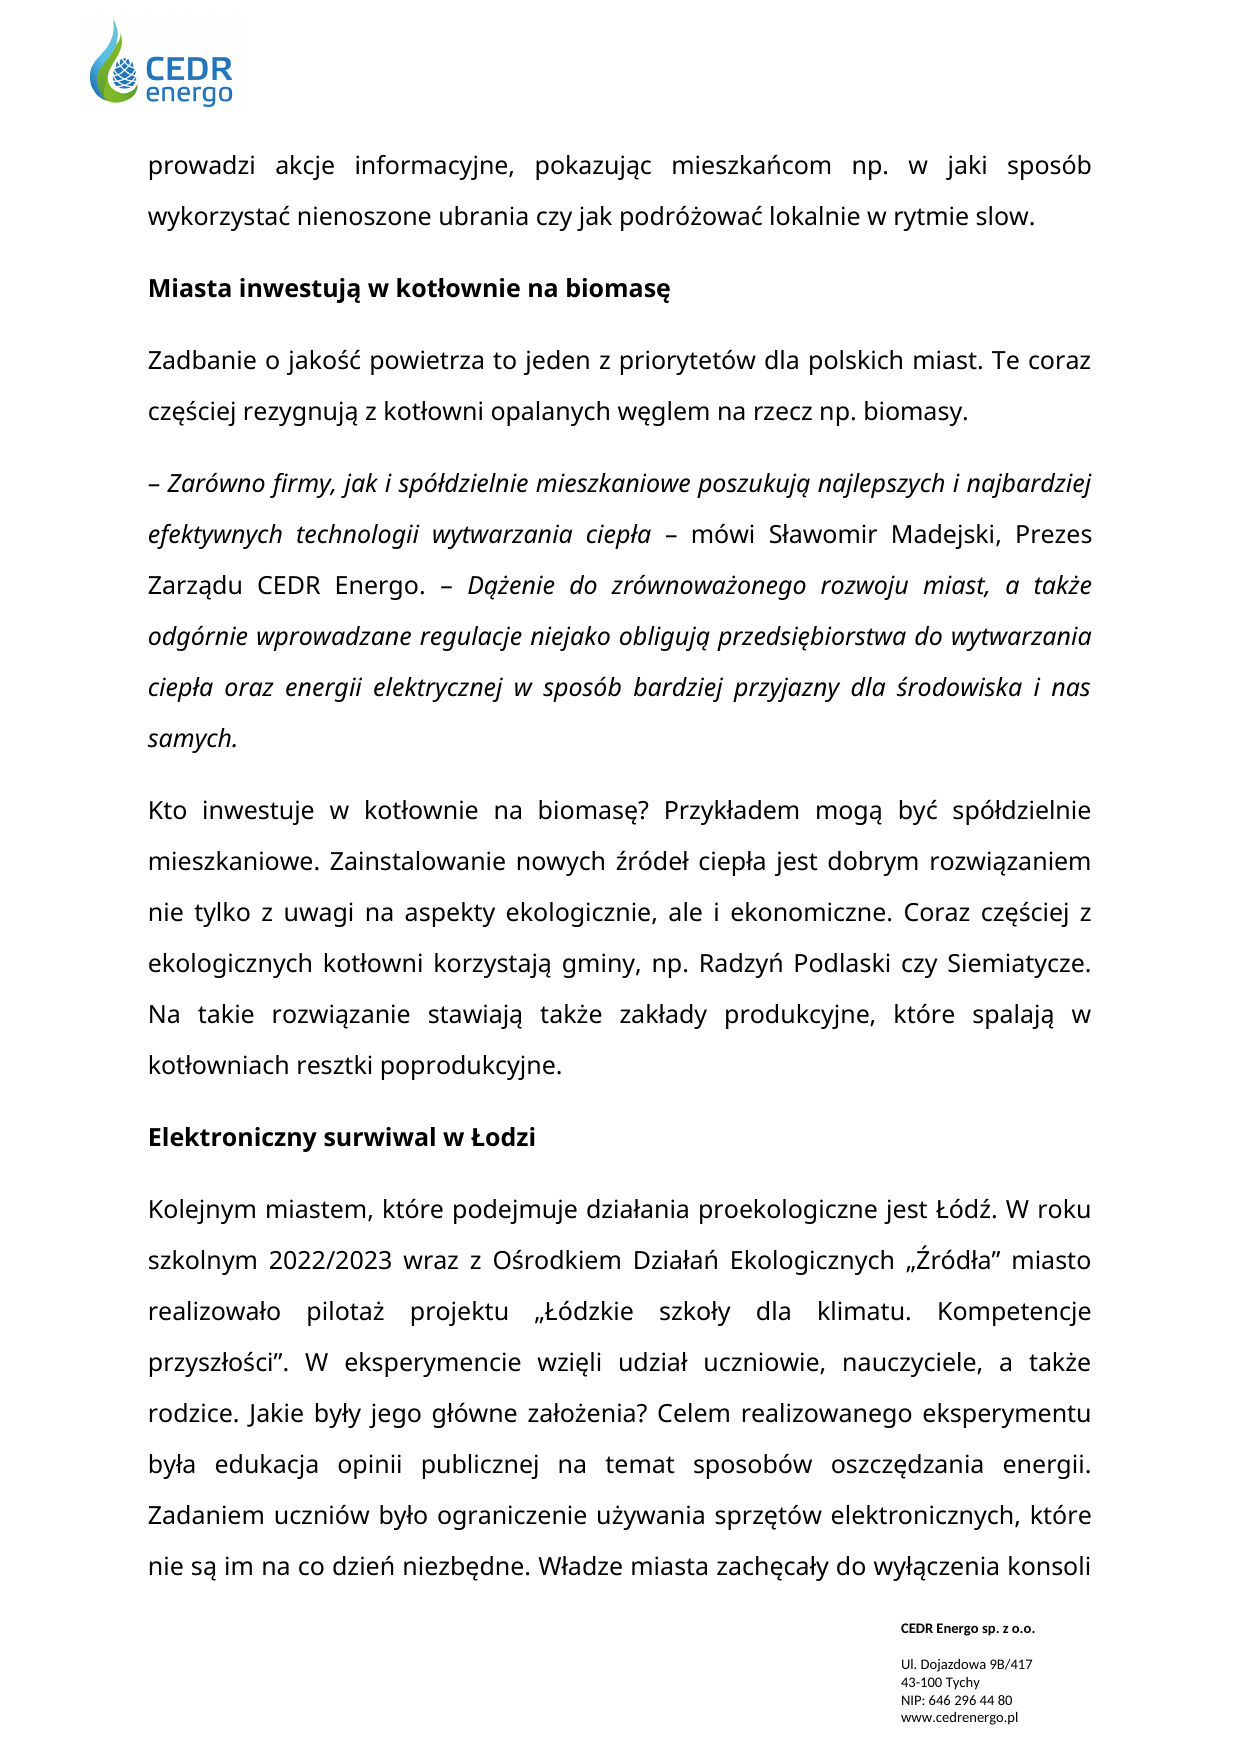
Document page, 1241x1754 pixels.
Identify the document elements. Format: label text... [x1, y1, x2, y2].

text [148, 1191, 1093, 1583]
text Miasta inwestują w kotłownie na biomasę [148, 271, 1093, 304]
text Kto inwestuje w kotłownie na biomasę? Przykładem mogą być spółdzielnie mieszkaniowe. Zainstalowanie nowych źródeł ciepła jest dobrym rozwiązaniem nie tylko z uwagi na aspekty ekologicznie, ale i ekonomiczne. Coraz częściej z ekologicznych kotłowni korzystają gminy, np. Radzyń Podlaski czy Siemiatycze. Na takie rozwiązanie stawiają także zakłady produkcyjne, które spalają w kotłowniach resztki poprodukcyjne. [148, 792, 1093, 1082]
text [148, 148, 1093, 233]
text Elektroniczny surwiwal w Łodzi [148, 1119, 1093, 1153]
text – Zarówno firmy, jak i spółdzielnie mieszkaniowe poszukują najlepszych i najbardziej efektywnych technologii wytwarzania ciepła – mówi Sławomir Madejski, Prezes Zarządu CEDR Energo. – Dążenie do zrównoważonego rozwoju miast, a także odgórnie wprowadzane regulacje niejako obligują przedsiębiorstwa do wytwarzania ciepła oraz energii elektrycznej w sposób bardziej przyjazny dla środowiska i nas samych. [148, 465, 1093, 754]
text Zadbanie o jakość powietrza to jeden z priorytetów dla polskich miast. Te coraz częściej rezygnują z kotłowni opalanych węglem na rzecz np. biomasy. [148, 342, 1093, 427]
picture [80, 14, 242, 112]
